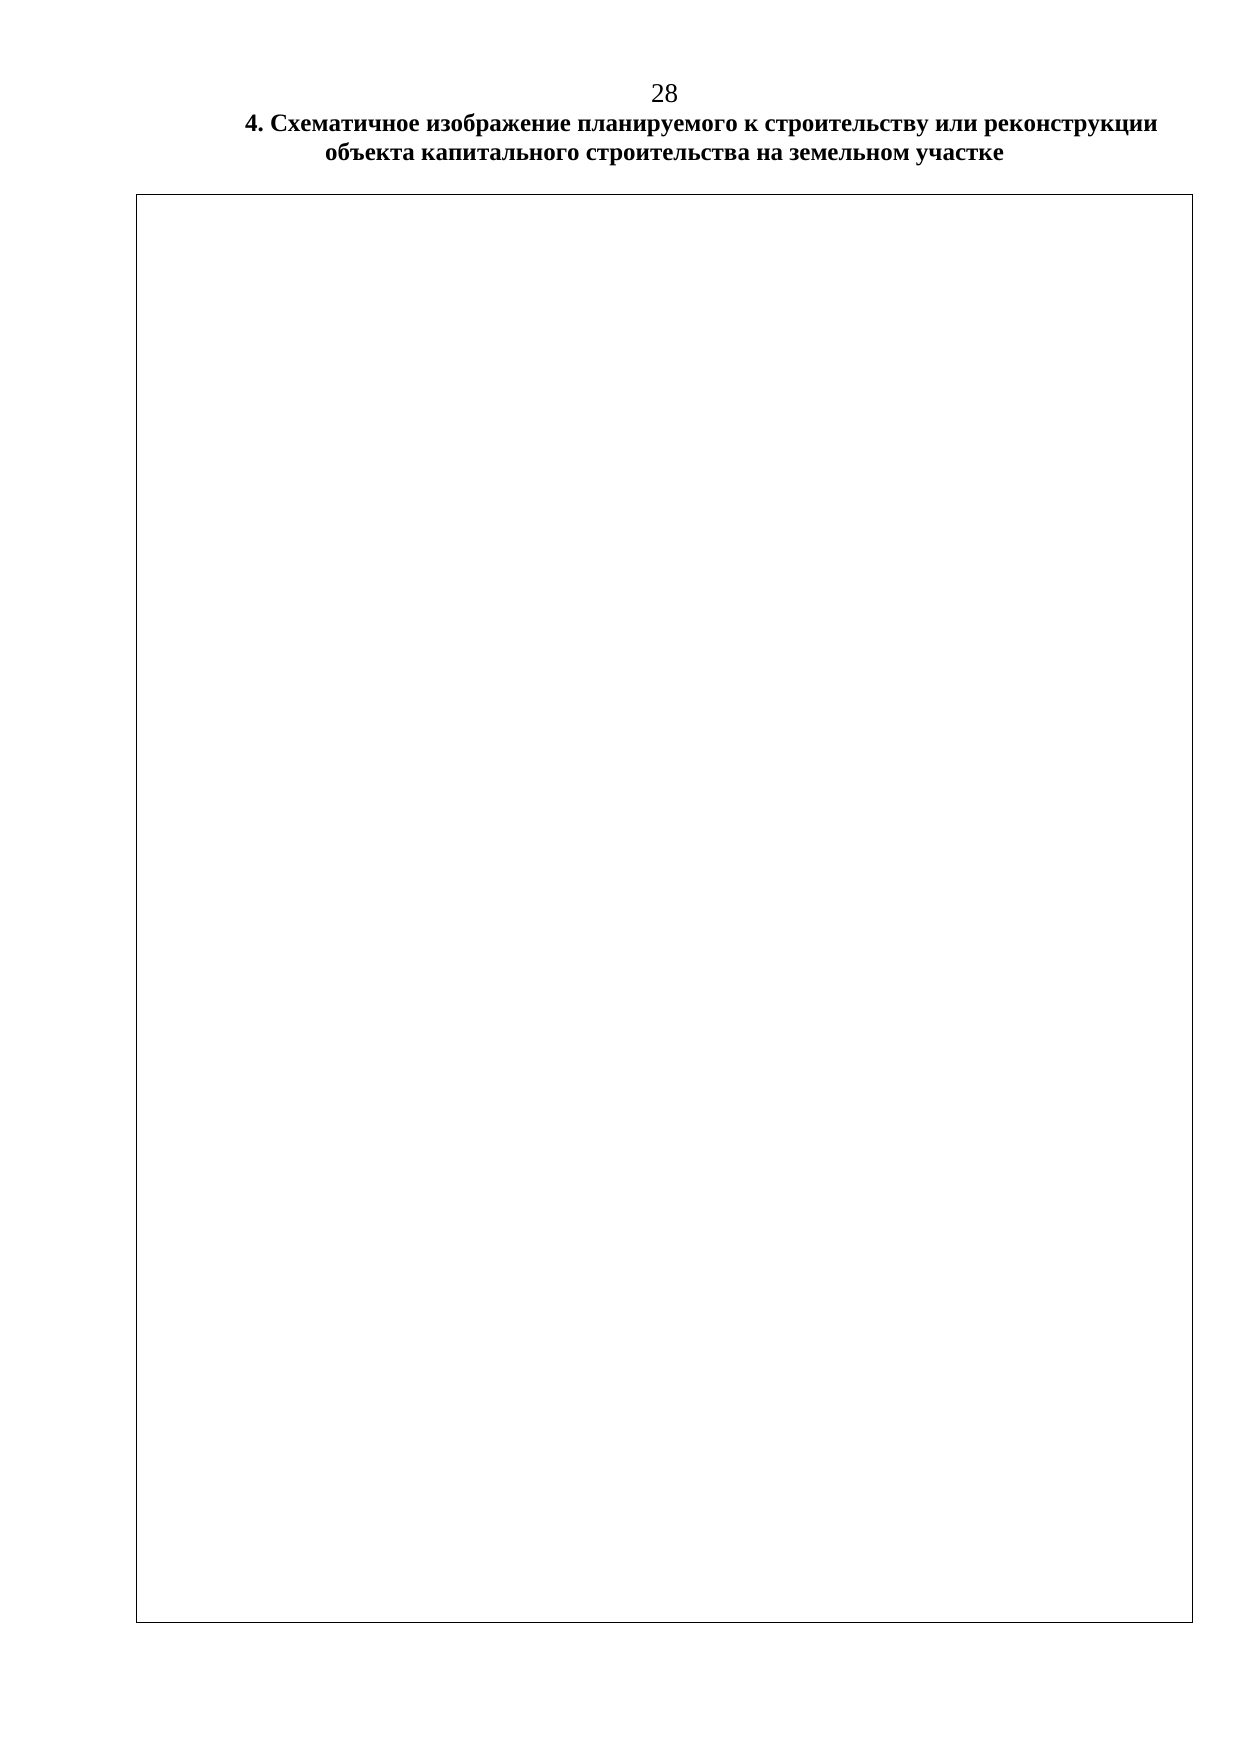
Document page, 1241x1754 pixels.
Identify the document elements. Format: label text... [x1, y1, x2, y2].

table_header [137, 195, 1192, 1622]
text 4. Схематичное изображение планируемого к строительству или реконструкции объекта капитального строительства на земельном участке [148, 108, 1181, 165]
